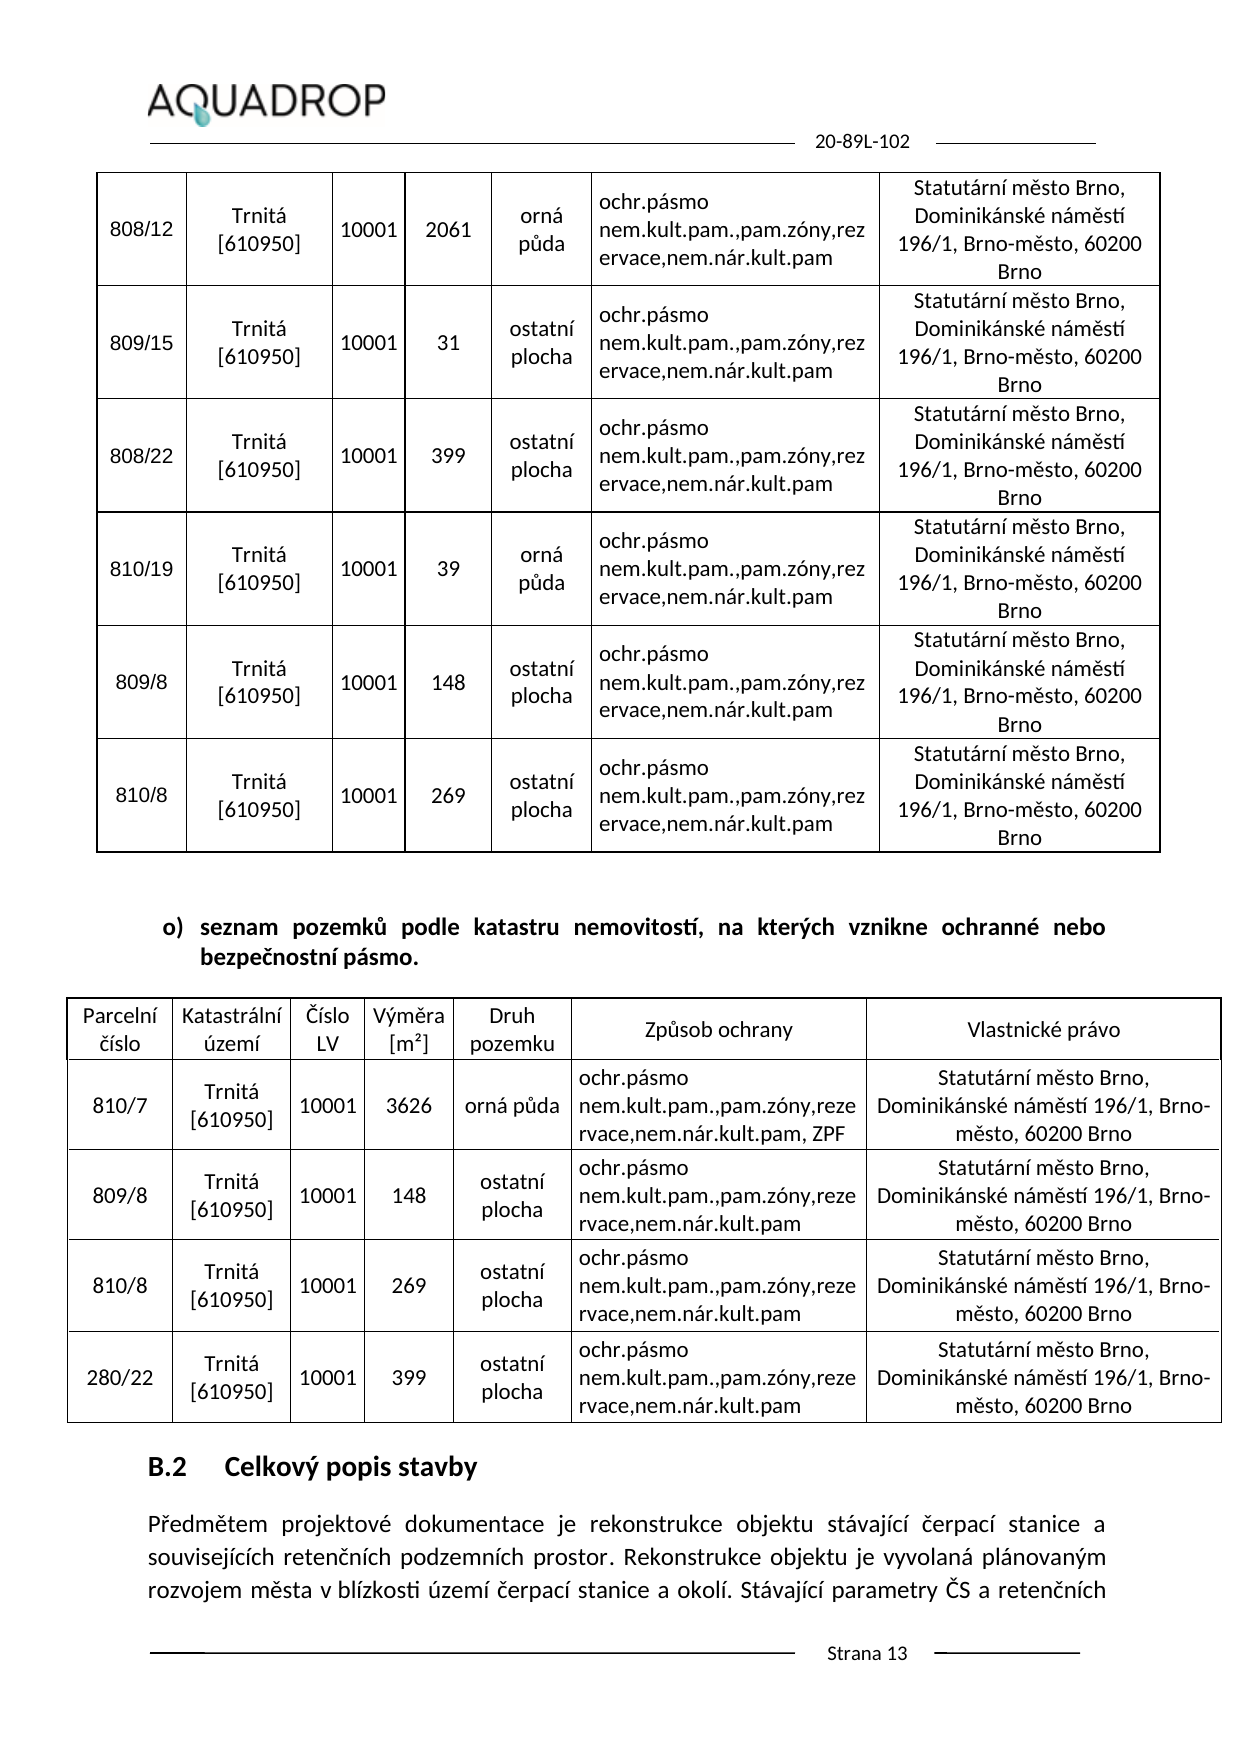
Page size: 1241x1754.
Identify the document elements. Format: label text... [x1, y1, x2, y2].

table_header Vlastnické právo [867, 999, 1220, 1059]
table_cell Statutární město Brno, Dominikánské náměstí 196/1, Brno-město, 60200 Brno [880, 626, 1159, 738]
table_cell Statutární město Brno, Dominikánské náměstí 196/1, Brno-město, 60200 Brno [867, 1059, 1221, 1149]
table_cell Statutární město Brno, Dominikánské náměstí 196/1, Brno-město, 60200 Brno [880, 739, 1159, 851]
table_cell 269 [365, 1240, 453, 1331]
table_cell ochr.pásmo nem.kult.pam.,pam.zóny,rezervace,nem.nár.kult.pam [572, 1332, 866, 1422]
table_cell Trnitá [610950] [187, 286, 332, 398]
table_cell 808/22 [98, 399, 186, 511]
table_cell 10001 [291, 1332, 364, 1422]
table_cell ochr.pásmo nem.kult.pam.,pam.zóny,rezervace,nem.nár.kult.pam [592, 399, 879, 511]
table_cell ochr.pásmo nem.kult.pam.,pam.zóny,rezervace,nem.nár.kult.pam [592, 739, 879, 851]
table_header Druh pozemku [454, 999, 571, 1059]
table_cell 808/12 [98, 173, 186, 285]
table_cell Trnitá [610950] [187, 739, 332, 851]
table_cell ostatní plocha [454, 1332, 571, 1422]
table_cell 39 [406, 513, 491, 624]
table_cell Statutární město Brno, Dominikánské náměstí 196/1, Brno-město, 60200 Brno [867, 1331, 1221, 1422]
table_header Katastrální území [173, 999, 290, 1059]
table_cell ostatní plocha [492, 399, 591, 511]
table_cell 10001 [291, 1150, 364, 1239]
table_cell 809/8 [98, 626, 186, 738]
table_cell Statutární město Brno, Dominikánské náměstí 196/1, Brno-město, 60200 Brno [867, 1239, 1221, 1331]
table_cell 399 [406, 399, 491, 511]
table_cell 10001 [333, 513, 404, 624]
table_cell ochr.pásmo nem.kult.pam.,pam.zóny,rezervace,nem.nár.kult.pam, ZPF [572, 1060, 866, 1149]
subtitle Celkový popis stavby [148, 1448, 1107, 1483]
table_cell Statutární město Brno, Dominikánské náměstí 196/1, Brno-město, 60200 Brno [880, 513, 1159, 624]
table_cell Trnitá [610950] [173, 1060, 290, 1149]
table_cell 809/15 [98, 286, 186, 398]
table_cell ochr.pásmo nem.kult.pam.,pam.zóny,rezervace,nem.nár.kult.pam [592, 513, 879, 624]
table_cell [880, 173, 1159, 285]
table_cell ostatní plocha [492, 286, 591, 398]
table_cell Statutární město Brno, Dominikánské náměstí 196/1, Brno-město, 60200 Brno [880, 399, 1159, 511]
table_cell Trnitá [610950] [173, 1332, 290, 1422]
table_cell 810/7 [68, 1060, 172, 1149]
table_cell 3626 [365, 1060, 453, 1149]
table_header Číslo LV [291, 999, 364, 1059]
table_cell 269 [406, 739, 491, 851]
table_cell 148 [365, 1150, 453, 1239]
table_cell orná půda [492, 513, 591, 624]
table_cell 810/8 [98, 739, 186, 851]
table_header Způsob ochrany [572, 999, 866, 1059]
table_cell ochr.pásmo nem.kult.pam.,pam.zóny,rezervace,nem.nár.kult.pam [592, 286, 879, 398]
table_cell 2061 [406, 173, 491, 285]
table_cell ochr.pásmo nem.kult.pam.,pam.zóny,rezervace,nem.nár.kult.pam [572, 1150, 866, 1239]
table_cell Trnitá [610950] [173, 1240, 290, 1331]
table_cell 10001 [291, 1240, 364, 1331]
table_cell ostatní plocha [454, 1240, 571, 1331]
table_cell 10001 [333, 626, 404, 738]
table_header Výměra [m²] [365, 999, 453, 1059]
table_cell ostatní plocha [454, 1150, 571, 1239]
table_header Parcelní číslo [68, 999, 172, 1059]
table_cell 809/8 [68, 1150, 172, 1239]
table_cell Trnitá [610950] [173, 1150, 290, 1239]
table_cell orná půda [454, 1060, 571, 1149]
table_cell 810/19 [98, 513, 186, 624]
subtitle seznam pozemků podle katastru nemovitostí, na kterých vznikne ochranné nebo bezpečnostní pásmo. [162, 911, 1107, 972]
table_cell 10001 [291, 1060, 364, 1149]
table_cell 10001 [333, 399, 404, 511]
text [148, 1508, 1107, 1605]
table_cell ostatní plocha [492, 739, 591, 851]
table_cell Trnitá [610950] [187, 399, 332, 511]
table_cell Statutární město Brno, Dominikánské náměstí 196/1, Brno-město, 60200 Brno [880, 286, 1159, 398]
table_cell Trnitá [610950] [187, 626, 332, 738]
table_cell 810/8 [68, 1240, 172, 1331]
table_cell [592, 173, 879, 285]
table_cell Statutární město Brno, Dominikánské náměstí 196/1, Brno-město, 60200 Brno [867, 1149, 1221, 1239]
table_cell 399 [365, 1332, 453, 1422]
table_cell 10001 [333, 173, 404, 285]
table_cell Trnitá [610950] [187, 513, 332, 624]
table_cell Trnitá [610950] [187, 173, 332, 285]
table_cell 148 [406, 626, 491, 738]
table_cell ochr.pásmo nem.kult.pam.,pam.zóny,rezervace,nem.nár.kult.pam [592, 626, 879, 738]
table_cell ochr.pásmo nem.kult.pam.,pam.zóny,rezervace,nem.nár.kult.pam [572, 1240, 866, 1331]
table_cell 31 [406, 286, 491, 398]
picture [147, 84, 386, 127]
table_cell 10001 [333, 739, 404, 851]
table_cell ostatní plocha [492, 626, 591, 738]
table_cell 280/22 [68, 1332, 172, 1422]
table_cell 10001 [333, 286, 404, 398]
table_cell orná půda [492, 173, 591, 285]
